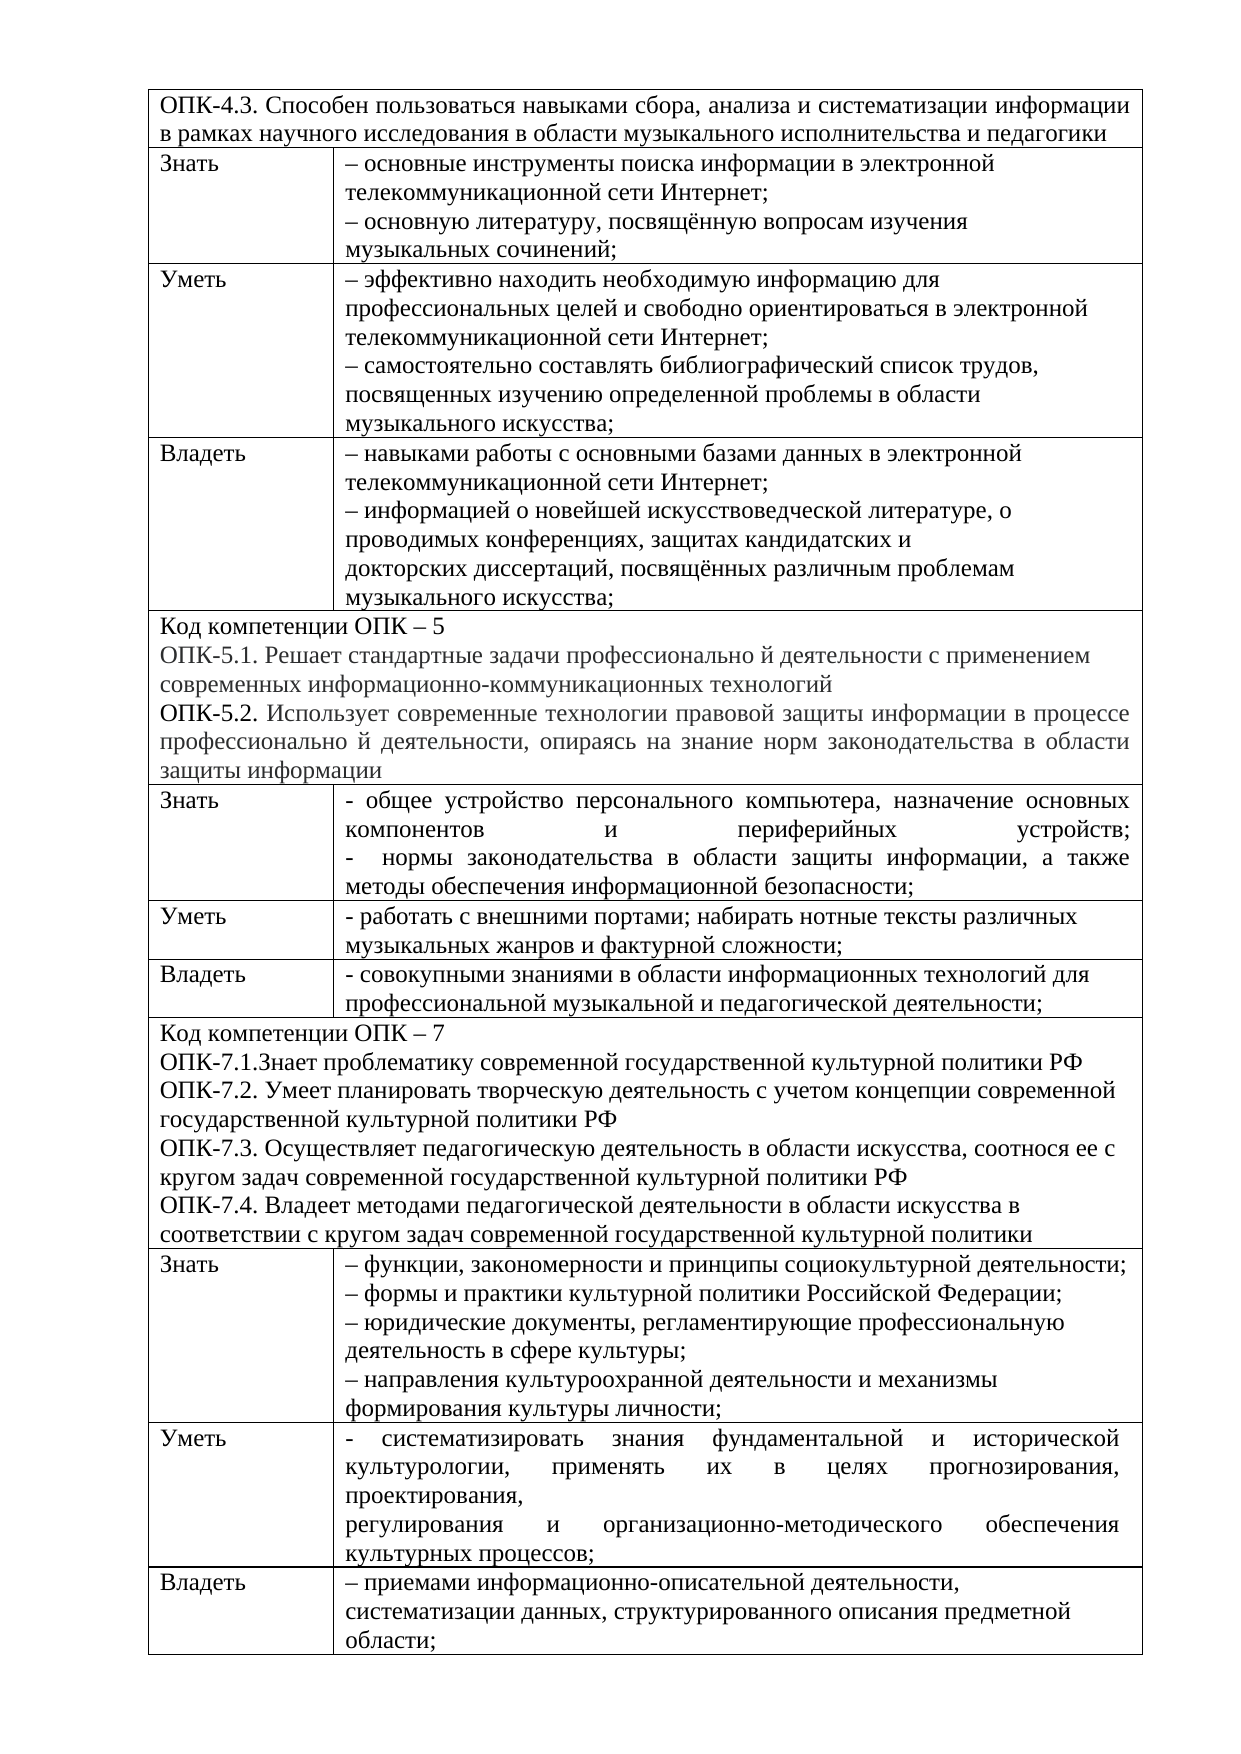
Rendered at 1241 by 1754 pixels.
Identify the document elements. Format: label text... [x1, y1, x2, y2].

table_cell Знать [149, 148, 333, 263]
table_cell - общее устройство персонального компьютера, назначение основных компонентов и периферийных устройств; - нормы законодательства в области защиты информации, а также методы обеспечения информационной безопасности; [334, 785, 1142, 900]
table_cell - совокупными знаниями в области информационных технологий для профессиональной музыкальной и педагогической деятельности; [334, 960, 1142, 1017]
table_cell Знать [149, 785, 333, 900]
table_cell Знать [149, 1249, 333, 1422]
table_cell Уметь [149, 901, 333, 958]
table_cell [149, 90, 1142, 147]
table_cell - работать с внешними портами; набирать нотные тексты различных музыкальных жанров и фактурной сложности; [334, 901, 1142, 958]
table_cell Уметь [149, 264, 333, 437]
table_cell – функции, закономерности и принципы социокультурной деятельности; – формы и практики культурной политики Российской Федерации; – юридические документы, регламентирующие профессиональную деятельность в сфере культуры; – направления культуроохранной деятельности и механизмы формирования культуры личности; [334, 1249, 1142, 1422]
table_cell Владеть [149, 438, 333, 610]
table_cell Код компетенции ОПК – 7 ОПК-7.1.Знает проблематику современной государственной культурной политики РФ ОПК-7.2. Умеет планировать творческую деятельность с учетом концепции современной государственной культурной политики РФ ОПК-7.3. Осуществляет педагогическую деятельность в области искусства, соотнося ее с кругом задач современной государственной культурной политики РФ ОПК-7.4. Владеет методами педагогической деятельности в области искусства в соответствии с кругом задач современной государственной культурной политики [149, 1018, 1142, 1248]
table_cell Владеть [149, 1568, 333, 1654]
table_cell - систематизировать знания фундаментальной и исторической культурологии, применять их в целях прогнозирования, проектирования, регулирования и организационно-методического обеспечения культурных процессов; [334, 1423, 1142, 1566]
table_cell Уметь [149, 1423, 333, 1566]
table_cell – эффективно находить необходимую информацию для профессиональных целей и свободно ориентироваться в электронной телекоммуникационной сети Интернет; – самостоятельно составлять библиографический список трудов, посвященных изучению определенной проблемы в области музыкального искусства; [334, 264, 1142, 437]
table_cell – основные инструменты поиска информации в электронной телекоммуникационной сети Интернет; – основную литературу, посвящённую вопросам изучения музыкальных сочинений; [334, 148, 1142, 263]
table_cell Код компетенции ОПК – 5 ОПК-5.1. Решает стандартные задачи профессионально й деятельности с применением современных информационно-коммуникационных технологий ОПК-5.2. Использует современные технологии правовой защиты информации в процессе профессионально й деятельности, опираясь на знание норм законодательства в области защиты информации [149, 611, 1142, 784]
table_cell Владеть [149, 960, 333, 1017]
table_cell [334, 1568, 1142, 1654]
table_cell – навыками работы с основными базами данных в электронной телекоммуникационной сети Интернет; – информацией о новейшей искусствоведческой литературе, о проводимых конференциях, защитах кандидатских и докторских диссертаций, посвящённых различным проблемам музыкального искусства; [334, 438, 1142, 610]
